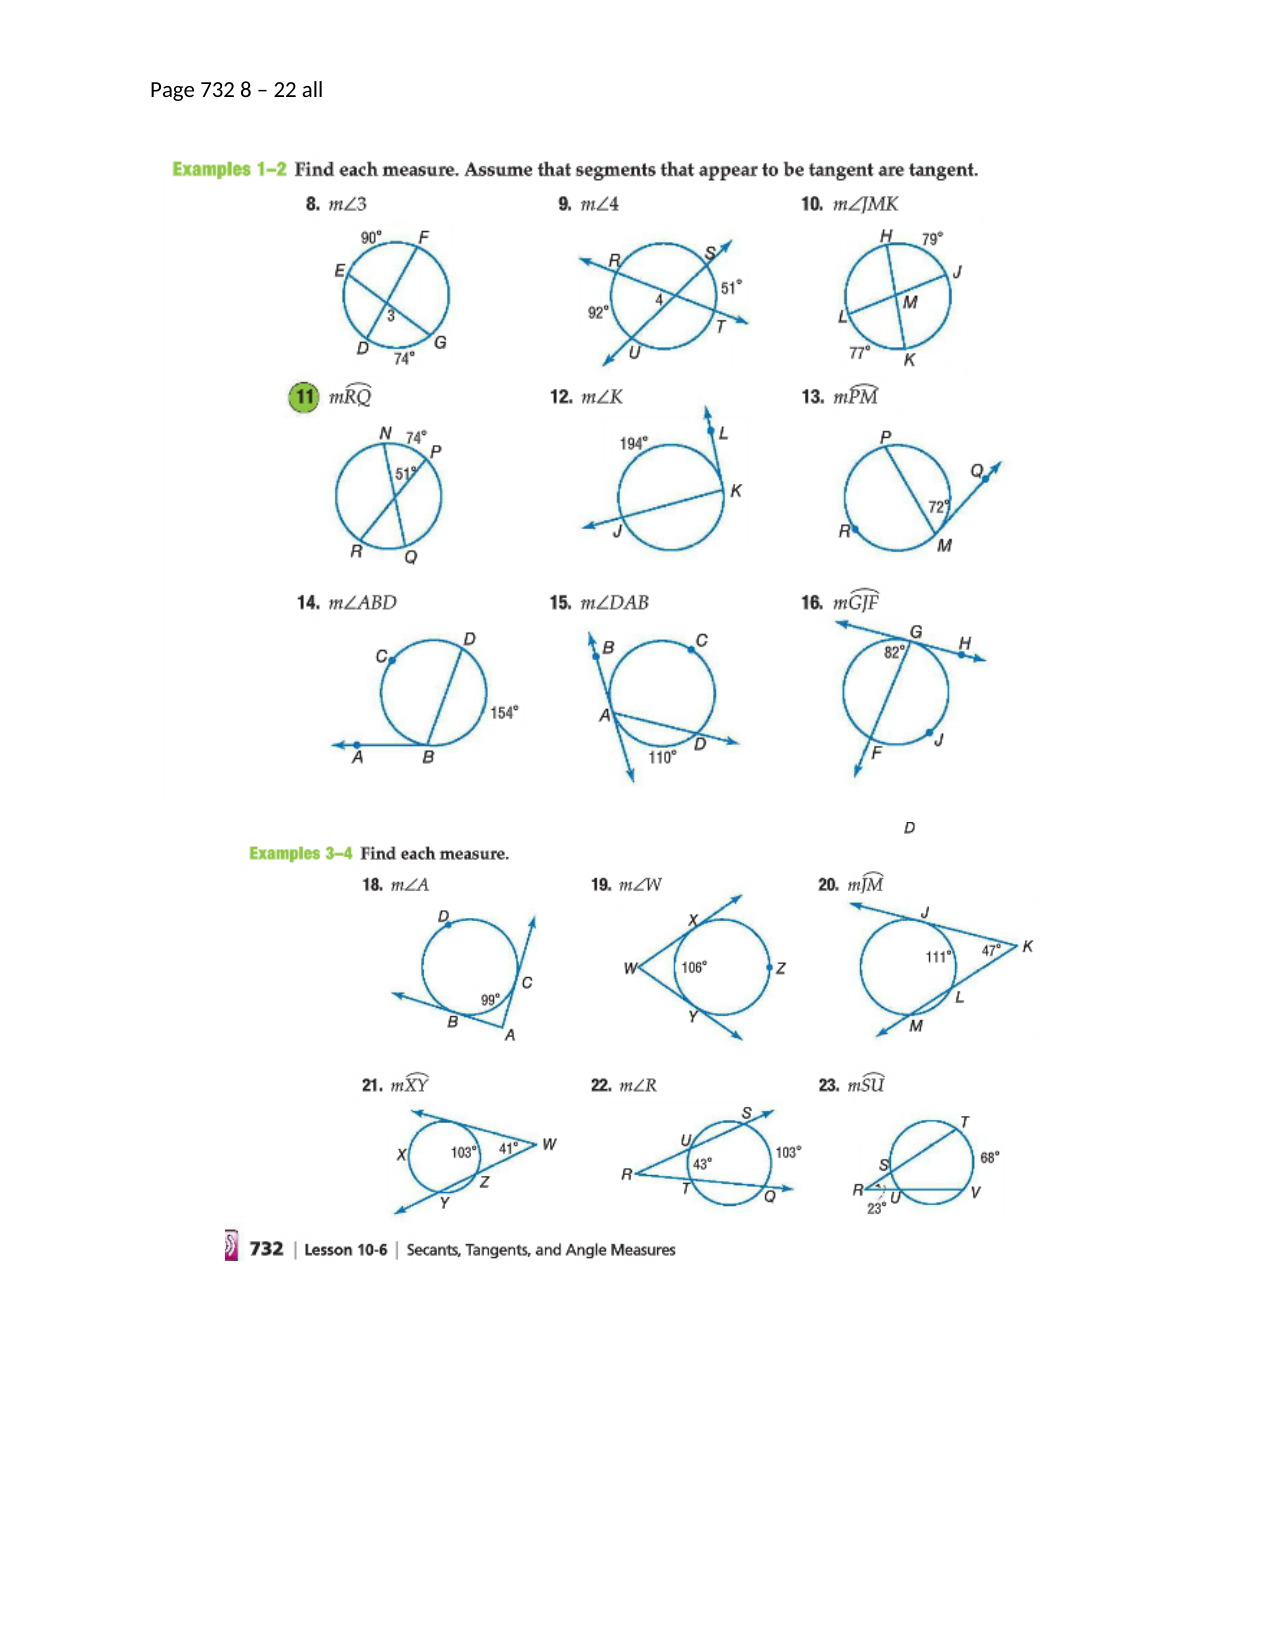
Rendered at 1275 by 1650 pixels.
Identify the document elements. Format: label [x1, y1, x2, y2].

picture [150, 150, 1125, 804]
picture [225, 822, 1200, 1261]
